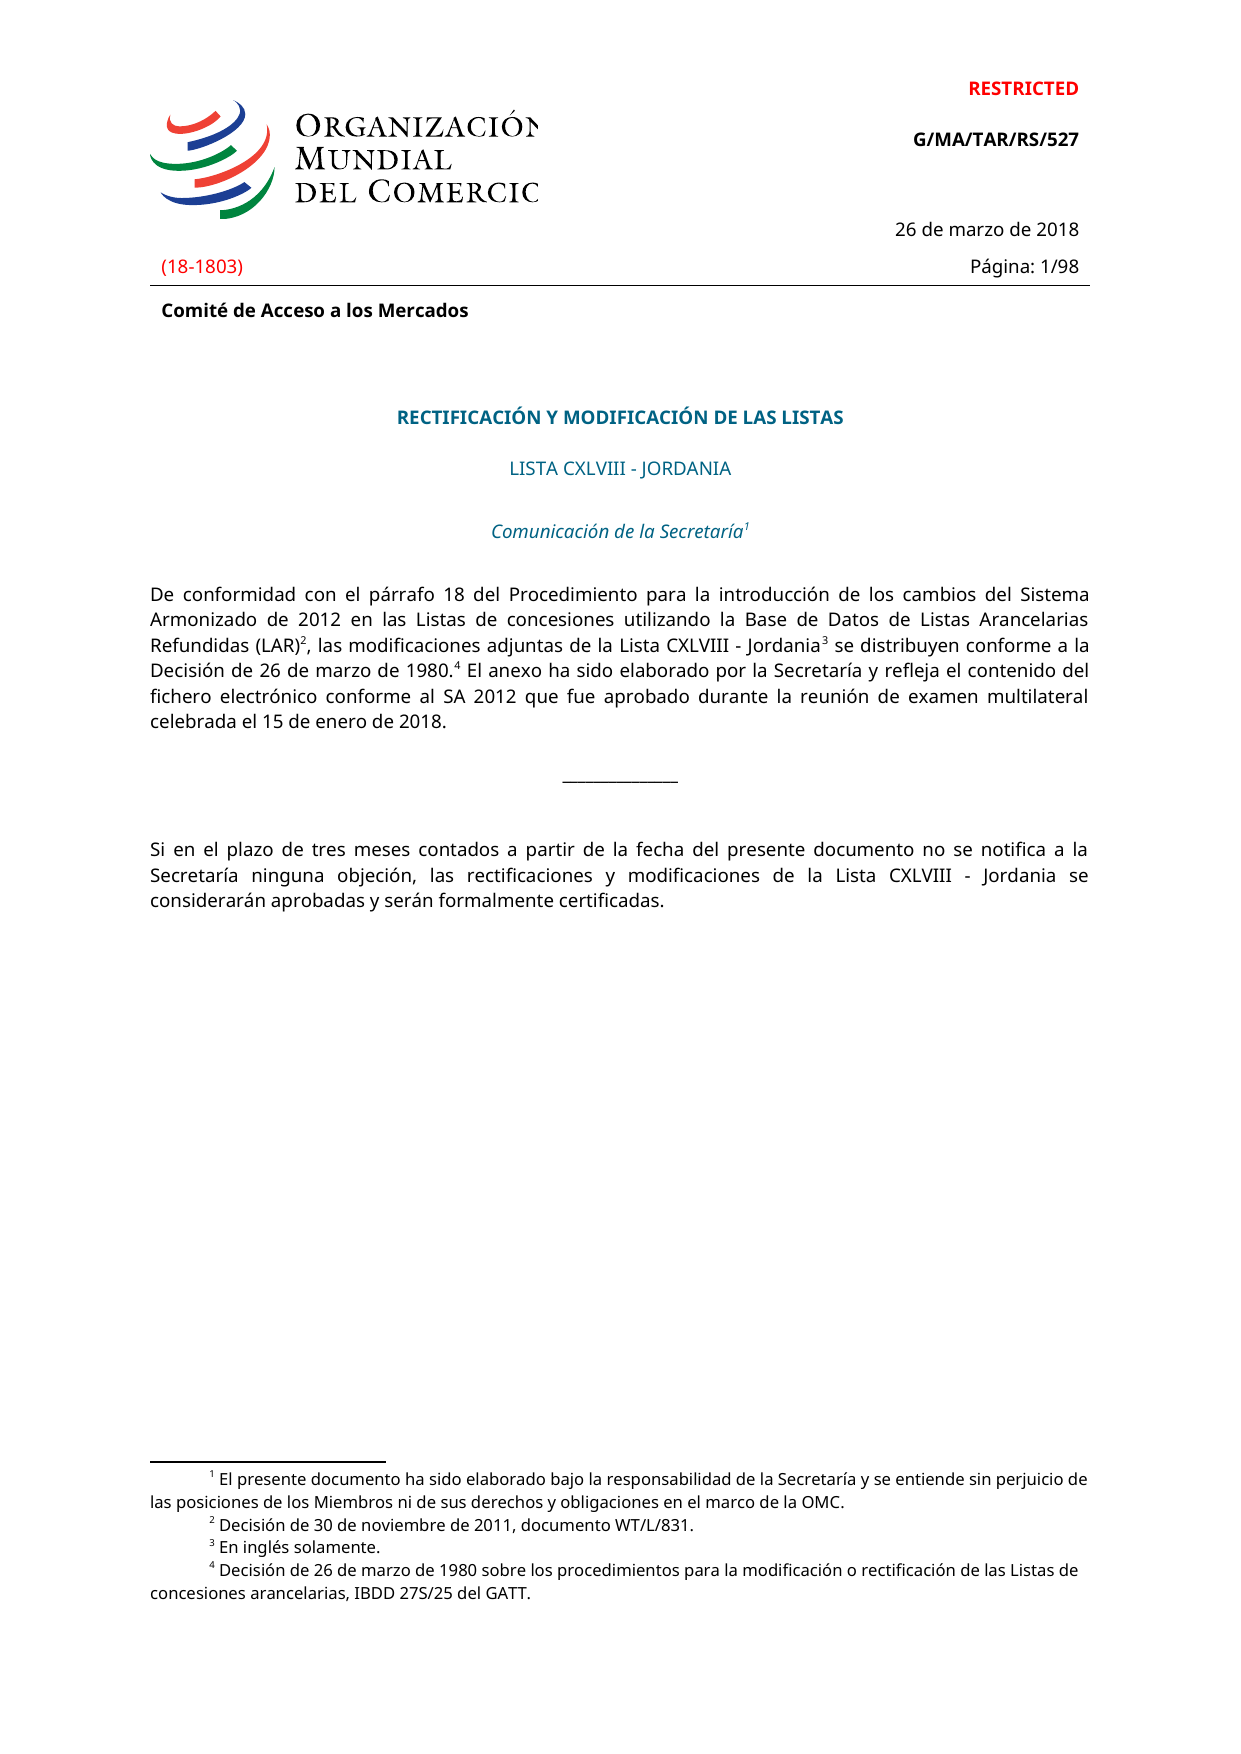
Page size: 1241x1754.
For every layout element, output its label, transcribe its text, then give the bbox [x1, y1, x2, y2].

title LISTA CXLVIII - JORDANIA [150, 455, 1090, 481]
text Si en el plazo de tres meses contados a partir de la fecha del presente documento no se notifica a la Secretaría ninguna objeción, las rectificaciones y modificaciones de la Lista CXLVIII - Jordania se considerarán aprobadas y serán formalmente certificadas. [150, 836, 1090, 913]
title Comunicación de la Secretaría [150, 518, 1090, 544]
text _______________ [150, 760, 1090, 785]
title RECTIFICACIÓN Y MODIFICACIÓN DE LAS LISTAS [150, 405, 1090, 430]
text De conformidad con el párrafo 18 del Procedimiento para la introducción de los cambios del Sistema Armonizado de 2012 en las Listas de concesiones utilizando la Base de Datos de Listas Arancelarias Refundidas (LAR), las modificaciones adjuntas de la Lista CXLVIII - Jordania se distribuyen conforme a la Decisión de 26 de marzo de 1980. El anexo ha sido elaborado por la Secretaría y refleja el contenido del fichero electrónico conforme al SA 2012 que fue aprobado durante la reunión de examen multilateral celebrada el 15 de enero de 2018. [150, 581, 1090, 734]
